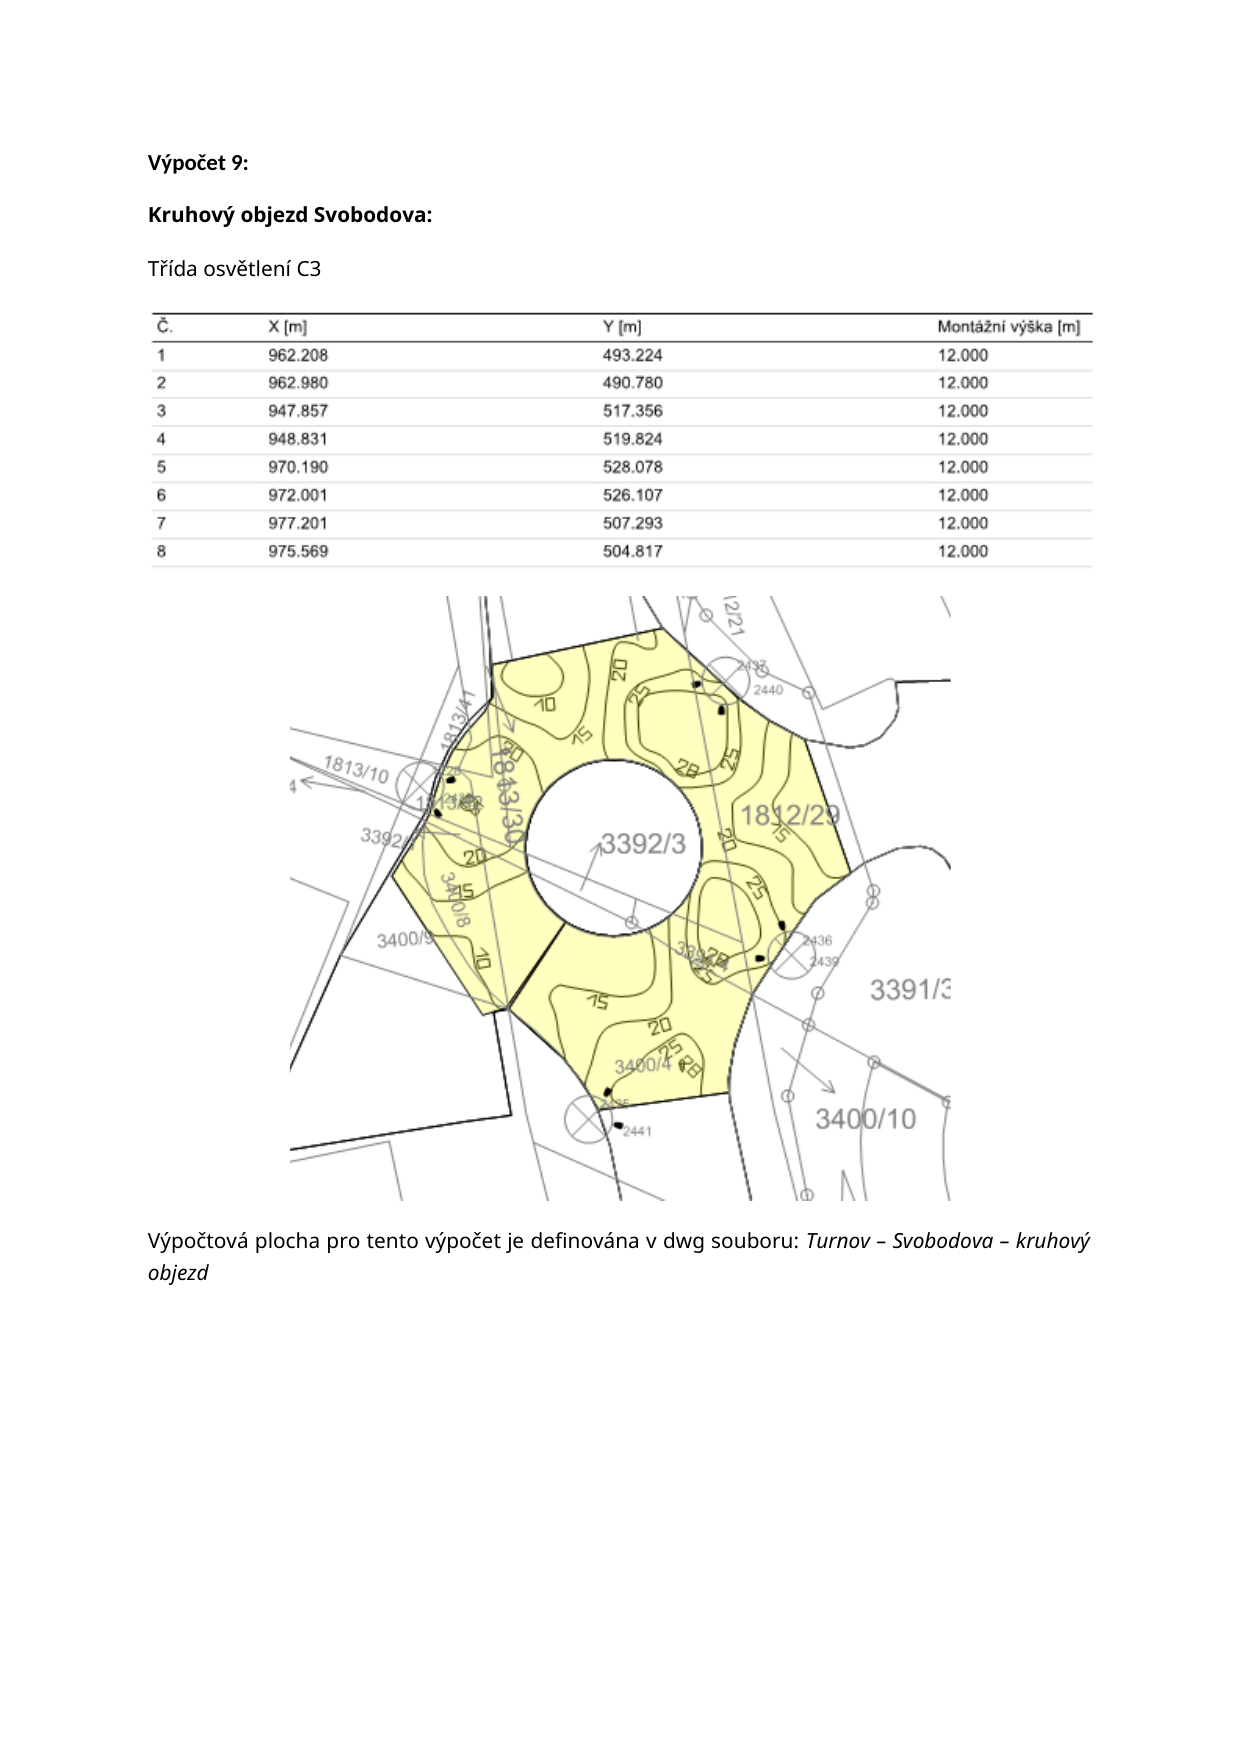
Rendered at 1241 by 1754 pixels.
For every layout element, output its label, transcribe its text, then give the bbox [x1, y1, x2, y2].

text Třída osvětlení C3 [148, 254, 1093, 282]
picture [289, 596, 951, 1201]
text Výpočtová plocha pro tento výpočet je definována v dwg souboru: Turnov – Svobodova – kruhový objezd [148, 1226, 1093, 1287]
picture [147, 307, 1093, 572]
text Kruhový objezd Svobodova: [148, 201, 1093, 229]
text Výpočet 9: [148, 148, 1093, 176]
